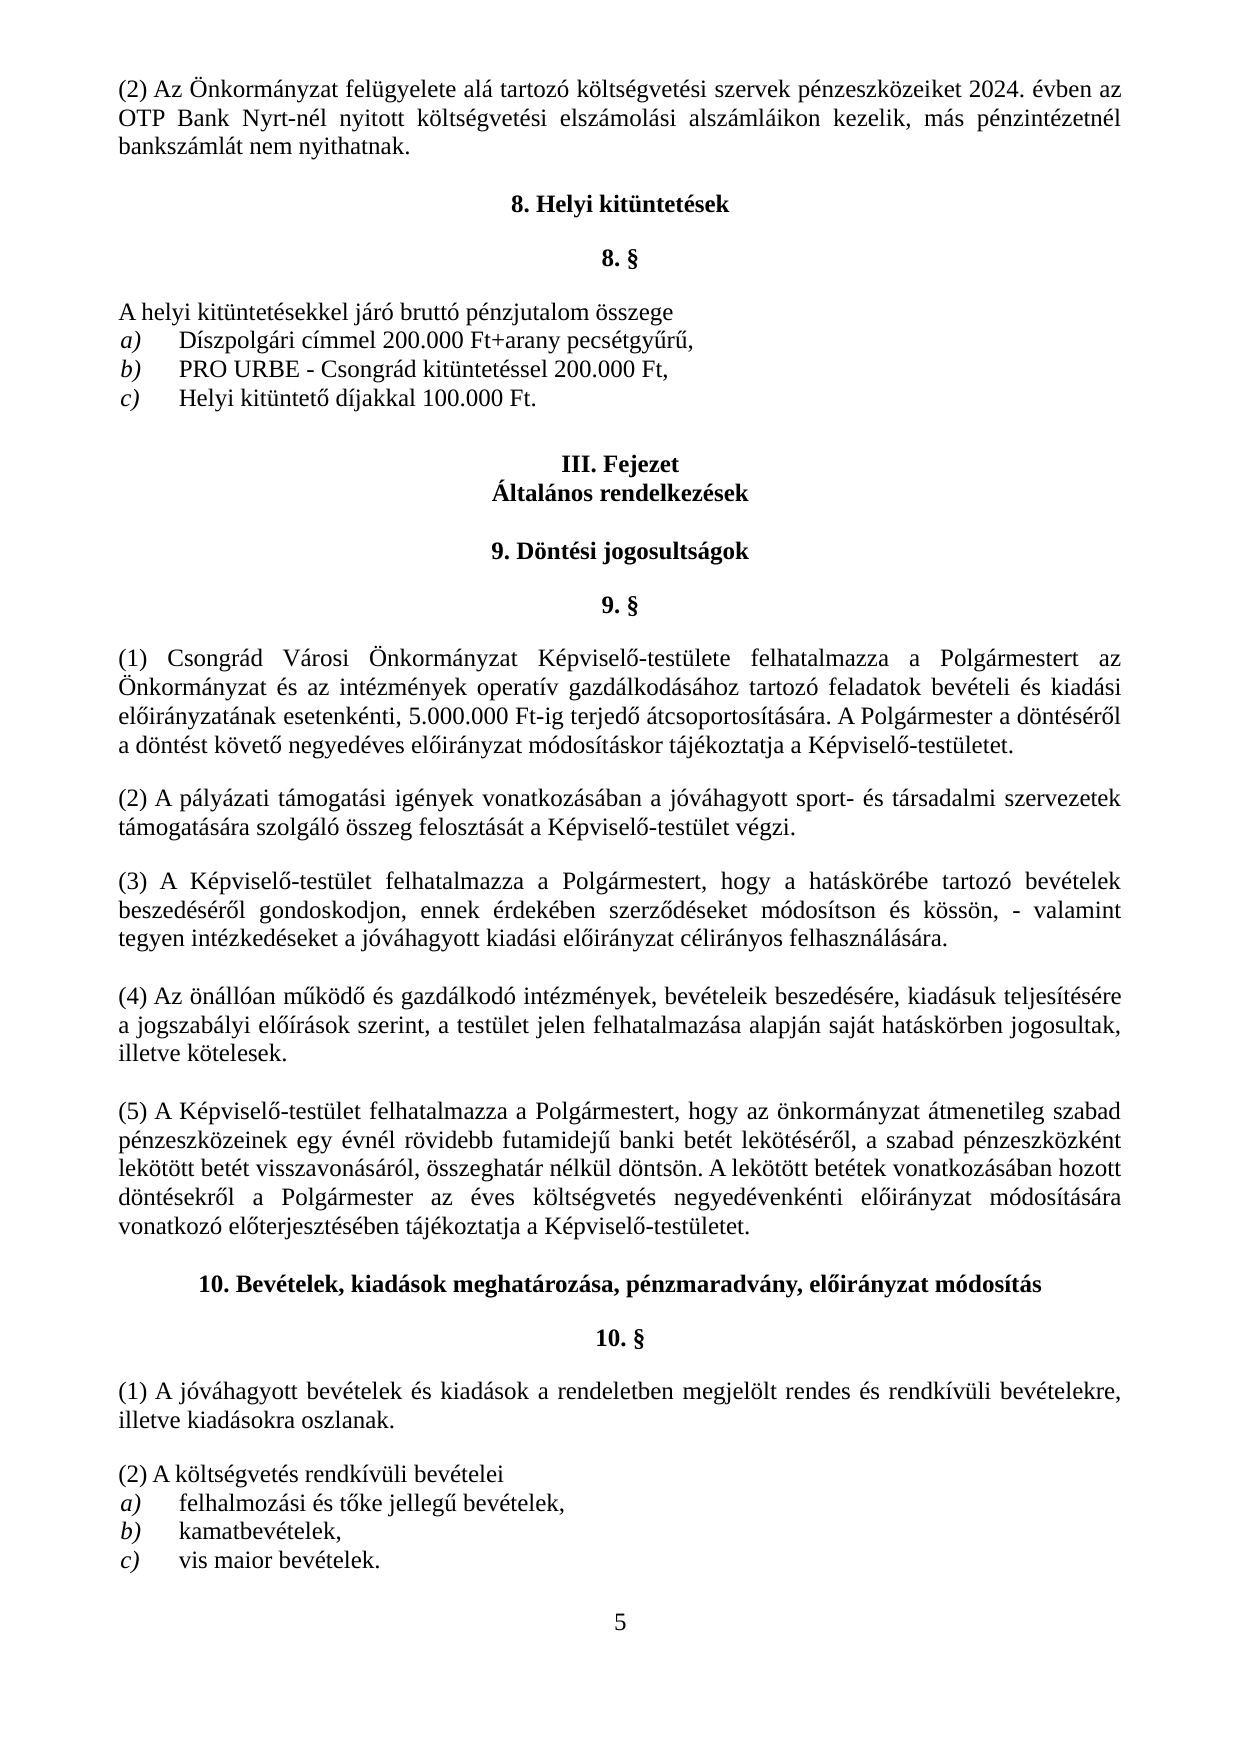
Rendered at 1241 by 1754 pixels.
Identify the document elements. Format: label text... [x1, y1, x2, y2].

text a) felhalmozási és tőke jellegű bevételek, [120, 1488, 1122, 1516]
text A helyi kitüntetésekkel járó bruttó pénzjutalom összege [118, 297, 1122, 326]
text 8. § [118, 243, 1122, 272]
text (1) A jóváhagyott bevételek és kiadások a rendeletben megjelölt rendes és rendkívüli bevételekre, illetve kiadásokra oszlanak. [118, 1376, 1122, 1434]
text (2) A költségvetés rendkívüli bevételei [118, 1459, 1122, 1488]
text (2) A pályázati támogatási igények vonatkozásában a jóváhagyott sport- és társadalmi szervezetek támogatására szolgáló összeg felosztását a Képviselő-testület végzi. [118, 783, 1122, 841]
text (4) Az önállóan működő és gazdálkodó intézmények, bevételeik beszedésére, kiadásuk teljesítésére a jogszabályi előírások szerint, a testület jelen felhatalmazása alapján saját hatáskörben jogosultak, illetve kötelesek. [118, 981, 1122, 1067]
text (3) A Képviselő-testület felhatalmazza a Polgármestert, hogy a hatáskörébe tartozó bevételek beszedéséről gondoskodjon, ennek érdekében szerződéseket módosítson és kössön, - valamint tegyen intézkedéseket a jóváhagyott kiadási előirányzat célirányos felhasználására. [118, 866, 1122, 952]
text Általános rendelkezések [118, 478, 1122, 507]
text (5) A Képviselő-testület felhatalmazza a Polgármestert, hogy az önkormányzat átmenetileg szabad pénzeszközeinek egy évnél rövidebb futamidejű banki betét lekötéséről, a szabad pénzeszközként lekötött betét visszavonásáról, összeghatár nélkül döntsön. A lekötött betétek vonatkozásában hozott döntésekről a Polgármester az éves költségvetés negyedévenkénti előirányzat módosítására vonatkozó előterjesztésében tájékoztatja a Képviselő-testületet. [118, 1096, 1122, 1240]
text 8. Helyi kitüntetések [118, 189, 1122, 218]
text 10. Bevételek, kiadások meghatározása, pénzmaradvány, előirányzat módosítás [118, 1269, 1122, 1298]
text (2) Az Önkormányzat felügyelete alá tartozó költségvetési szervek pénzeszközeiket 2024. évben az OTP Bank Nyrt-nél nyitott költségvetési elszámolási alszámláikon kezelik, más pénzintézetnél bankszámlát nem nyithatnak. [118, 74, 1122, 160]
text c) Helyi kitüntető díjakkal 100.000 Ft. [120, 383, 1122, 412]
text (1) Csongrád Városi Önkormányzat Képviselő-testülete felhatalmazza a Polgármestert az Önkormányzat és az intézmények operatív gazdálkodásához tartozó feladatok bevételi és kiadási előirányzatának esetenkénti, 5.000.000 Ft-ig terjedő átcsoportosítására. A Polgármester a döntéséről a döntést követő negyedéves előirányzat módosításkor tájékoztatja a Képviselő-testületet. [118, 643, 1122, 758]
text a) Díszpolgári címmel 200.000 Ft+arany pecsétgyűrű, [120, 326, 1122, 354]
text 9. § [118, 590, 1122, 618]
text 9. Döntési jogosultságok [118, 536, 1122, 565]
text III. Fejezet [118, 449, 1122, 478]
text b) kamatbevételek, [120, 1516, 1122, 1545]
text b) PRO URBE - Csongrád kitüntetéssel 200.000 Ft, [120, 354, 1122, 383]
text 10. § [118, 1323, 1122, 1351]
text c) vis maior bevételek. [120, 1545, 1122, 1574]
